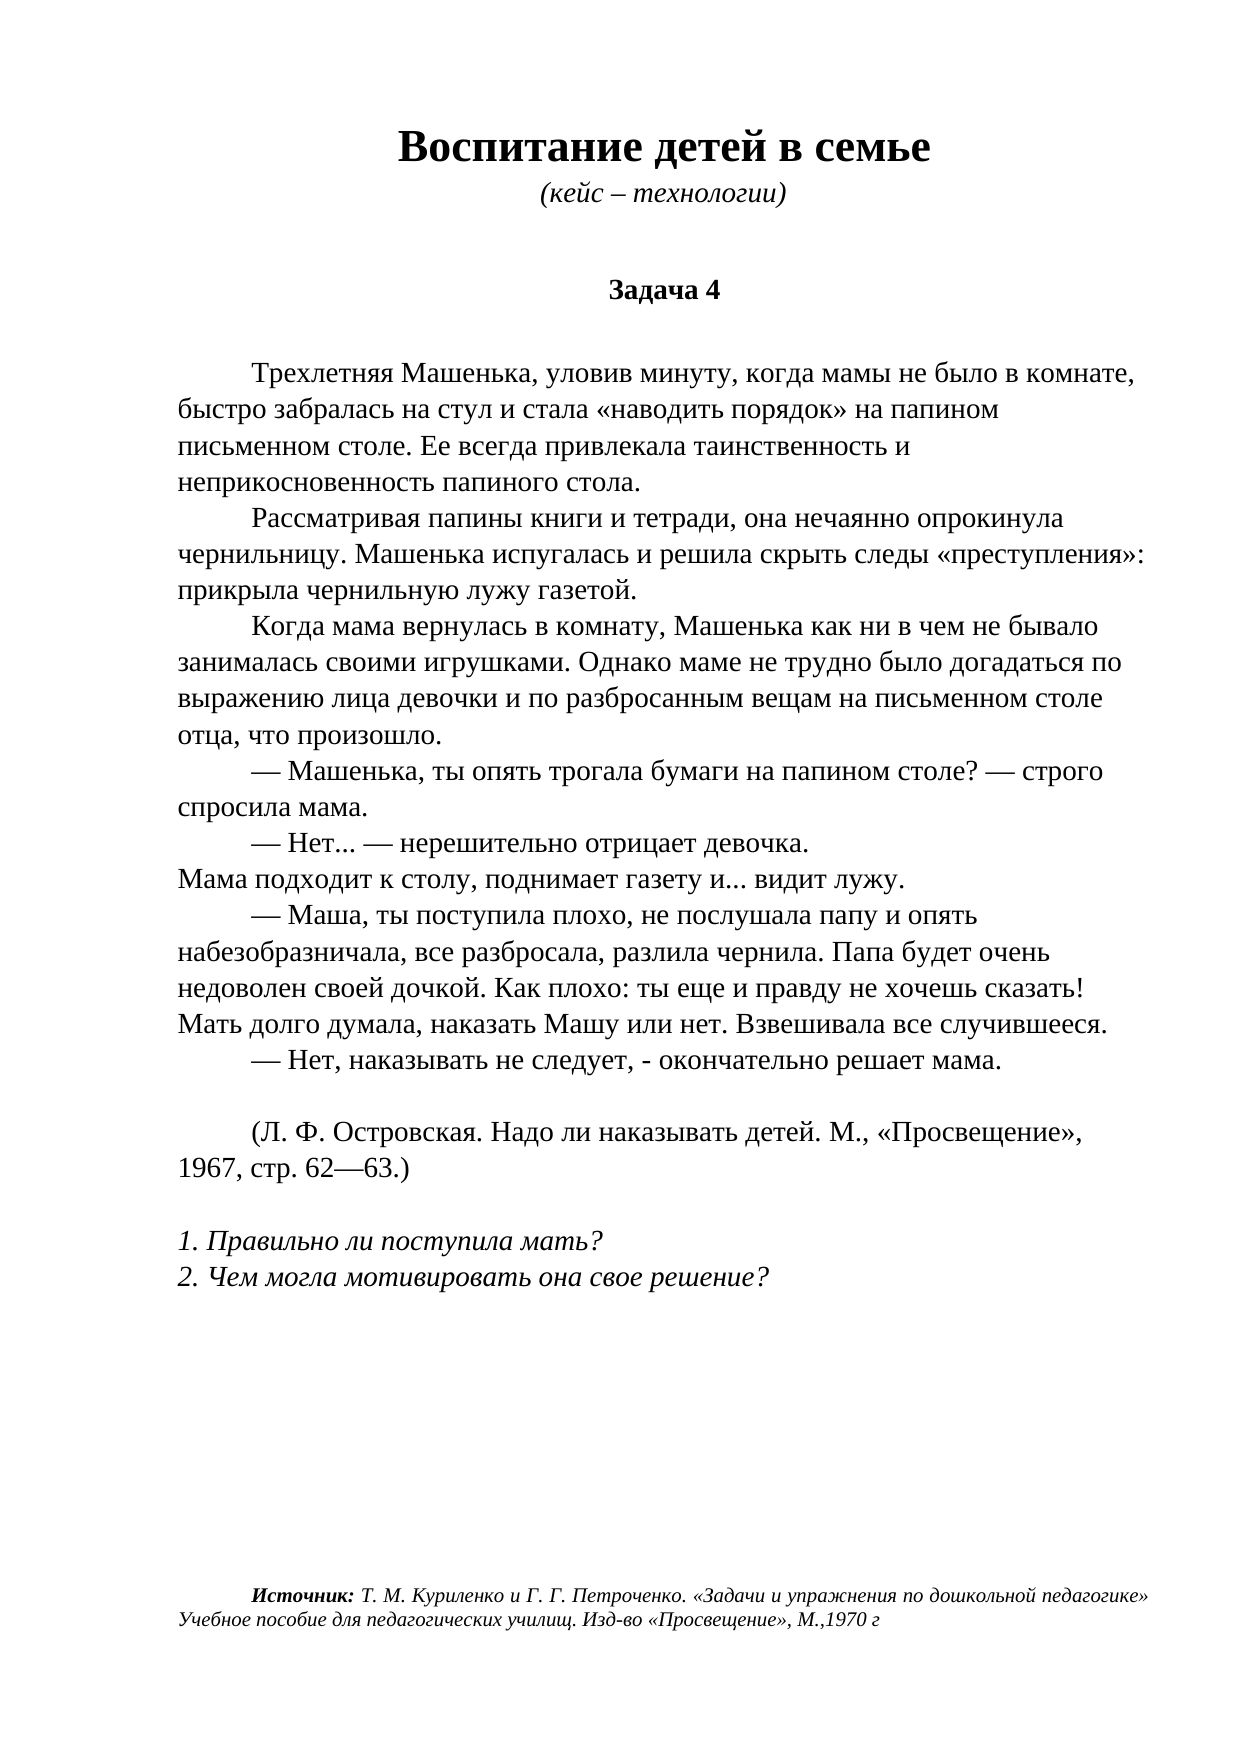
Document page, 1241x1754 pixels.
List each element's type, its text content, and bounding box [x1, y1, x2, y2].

text — Машенька, ты опять трогала бумаги на папином столе? — строго спросила мама. [177, 753, 1152, 823]
text Когда мама вернулась в комнату, Машенька как ни в чем не бывало занималась своими игрушками. Однако маме не трудно было догадаться по выражению лица девочки и по разбросанным вещам на письменном столе отца, что произошло. [177, 608, 1152, 750]
text Воспитание детей в семье [177, 118, 1152, 171]
text — Нет... — нерешительно отрицает девочка. Мама подходит к столу, поднимает газету и... видит лужу. [177, 825, 1152, 895]
subtitle Задача 4 [177, 272, 1152, 306]
text (кейс – технологии) [177, 175, 1152, 208]
text Источник: Т. М. Куриленко и Г. Г. Петроченко. «Задачи и упражнения по дошкольной педагогике» Учебное пособие для педагогических училищ. Изд-во «Просвещение», М.,1970 г [177, 1583, 1152, 1631]
text Трехлетняя Машенька, уловив минуту, когда мамы не было в комнате, быстро забралась на стул и стала «наводить порядок» на папином письменном столе. Ее всегда привлекала таинственность и неприкосновенность папиного стола. [177, 355, 1152, 497]
text — Маша, ты поступила плохо, не послушала папу и опять набезобразничала, все разбросала, разлила чернила. Папа будет очень недоволен своей дочкой. Как плохо: ты еще и правду не хочешь сказать! Мать долго думала, наказать Машу или нет. Взвешивала все случившееся. [177, 897, 1152, 1039]
text Рассматривая папины книги и тетради, она нечаянно опрокинула чернильницу. Машенька испугалась и решила скрыть следы «преступления»: прикрыла чернильную лужу газетой. [177, 500, 1152, 606]
text (Л. Ф. Островская. Надо ли наказывать детей. М., «Просвещение», 1967, стр. 62—63.) 1. Правильно ли поступила мать? 2. Чем могла мотивировать она свое решение? [177, 1114, 1152, 1292]
text — Нет, наказывать не следует, - окончательно решает мама. [177, 1042, 1152, 1076]
